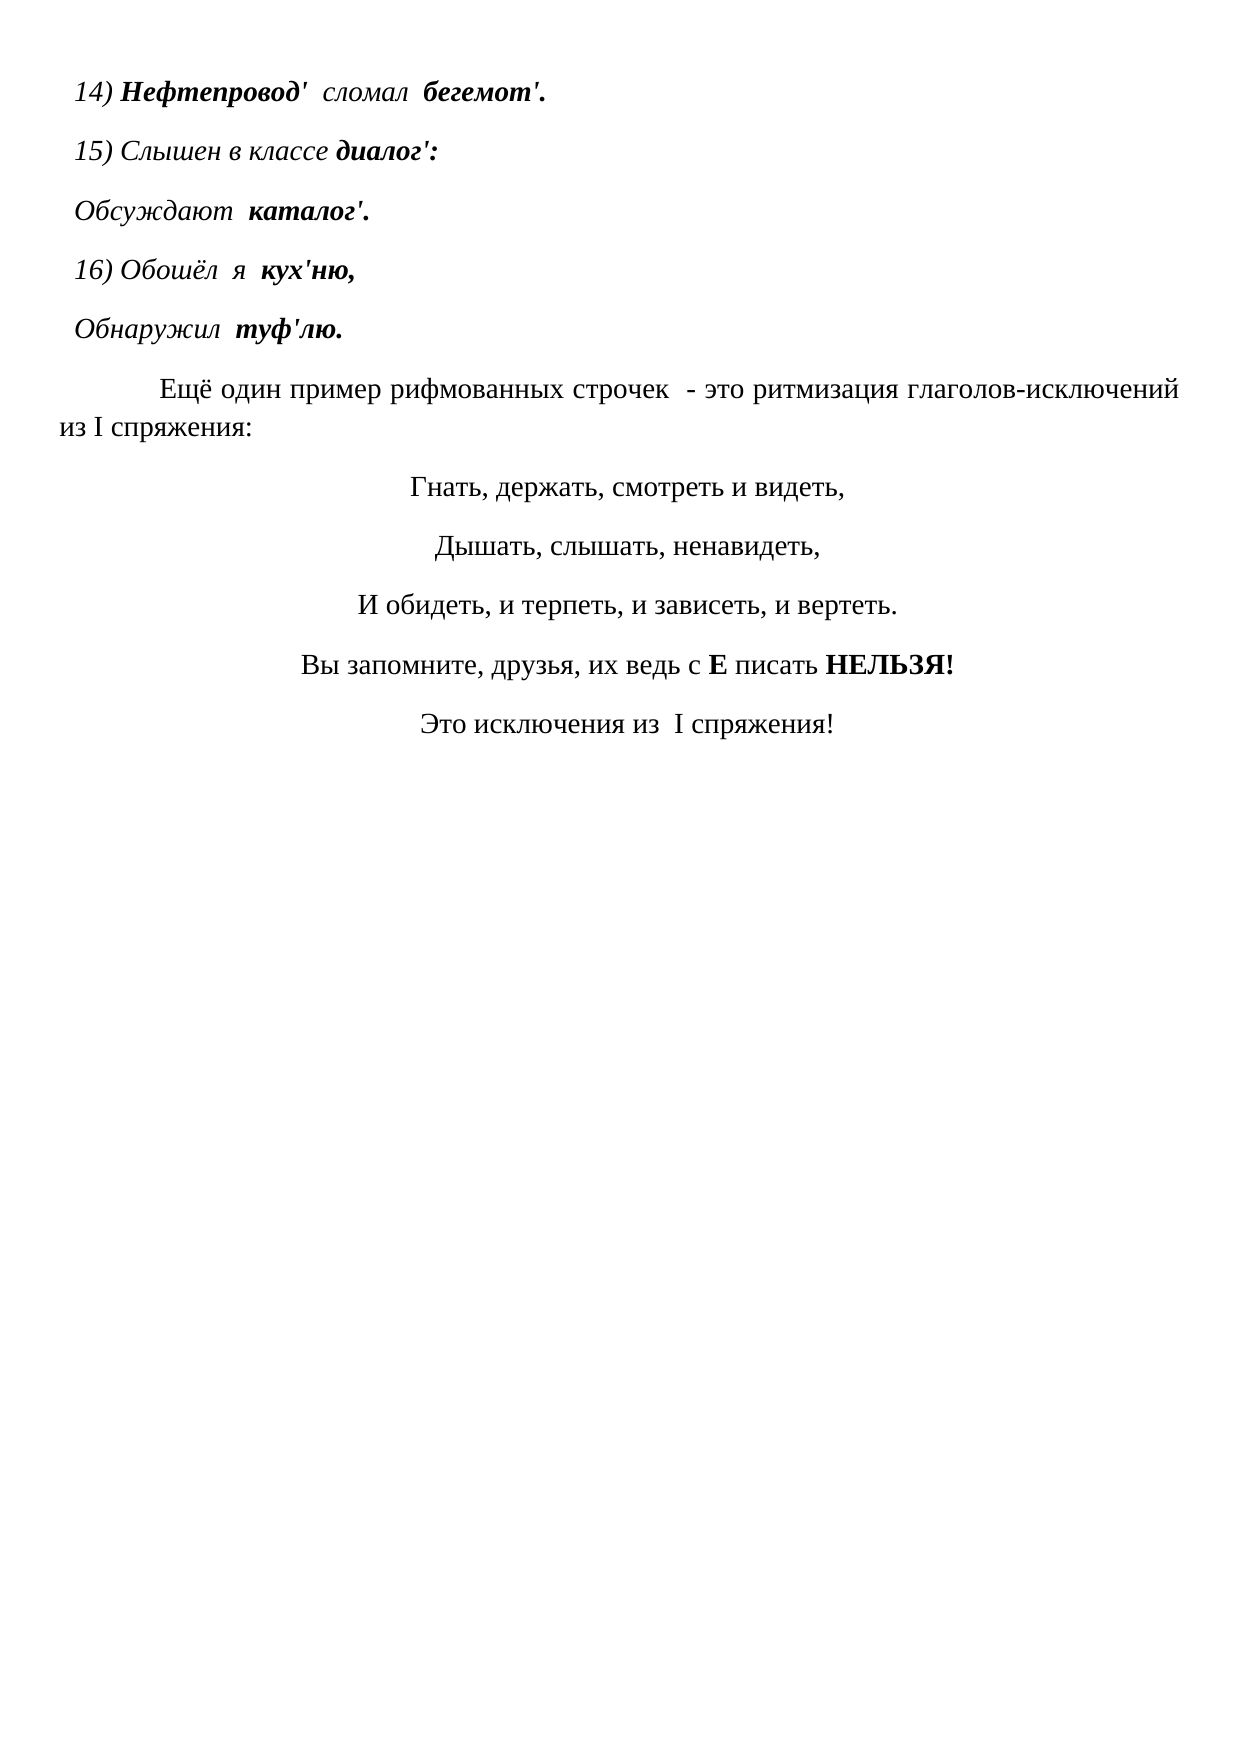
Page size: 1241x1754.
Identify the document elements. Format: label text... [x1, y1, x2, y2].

text Вы запомните, друзья, их ведь с Е писать НЕЛЬЗЯ! [59, 647, 1181, 680]
text И обидеть, и терпеть, и зависеть, и вертеть. [59, 587, 1181, 621]
text Дышать, слышать, ненавидеть, [59, 528, 1181, 562]
text Гнать, держать, смотреть и видеть, [59, 469, 1181, 502]
text 16) Обошёл я кух'ню, [59, 252, 1181, 286]
text Это исключения из I спряжения! [59, 706, 1181, 740]
text 15) Слышен в классе диалог': [59, 133, 1181, 167]
text Обнаружил туф'лю. [59, 311, 1181, 345]
text Обсуждают каталог'. [59, 193, 1181, 226]
text Ещё один пример рифмованных строчек - это ритмизация глаголов-исключений из I спряжения: [59, 371, 1181, 443]
text 14) Нефтепровод' сломал бегемот'. [59, 74, 1181, 107]
